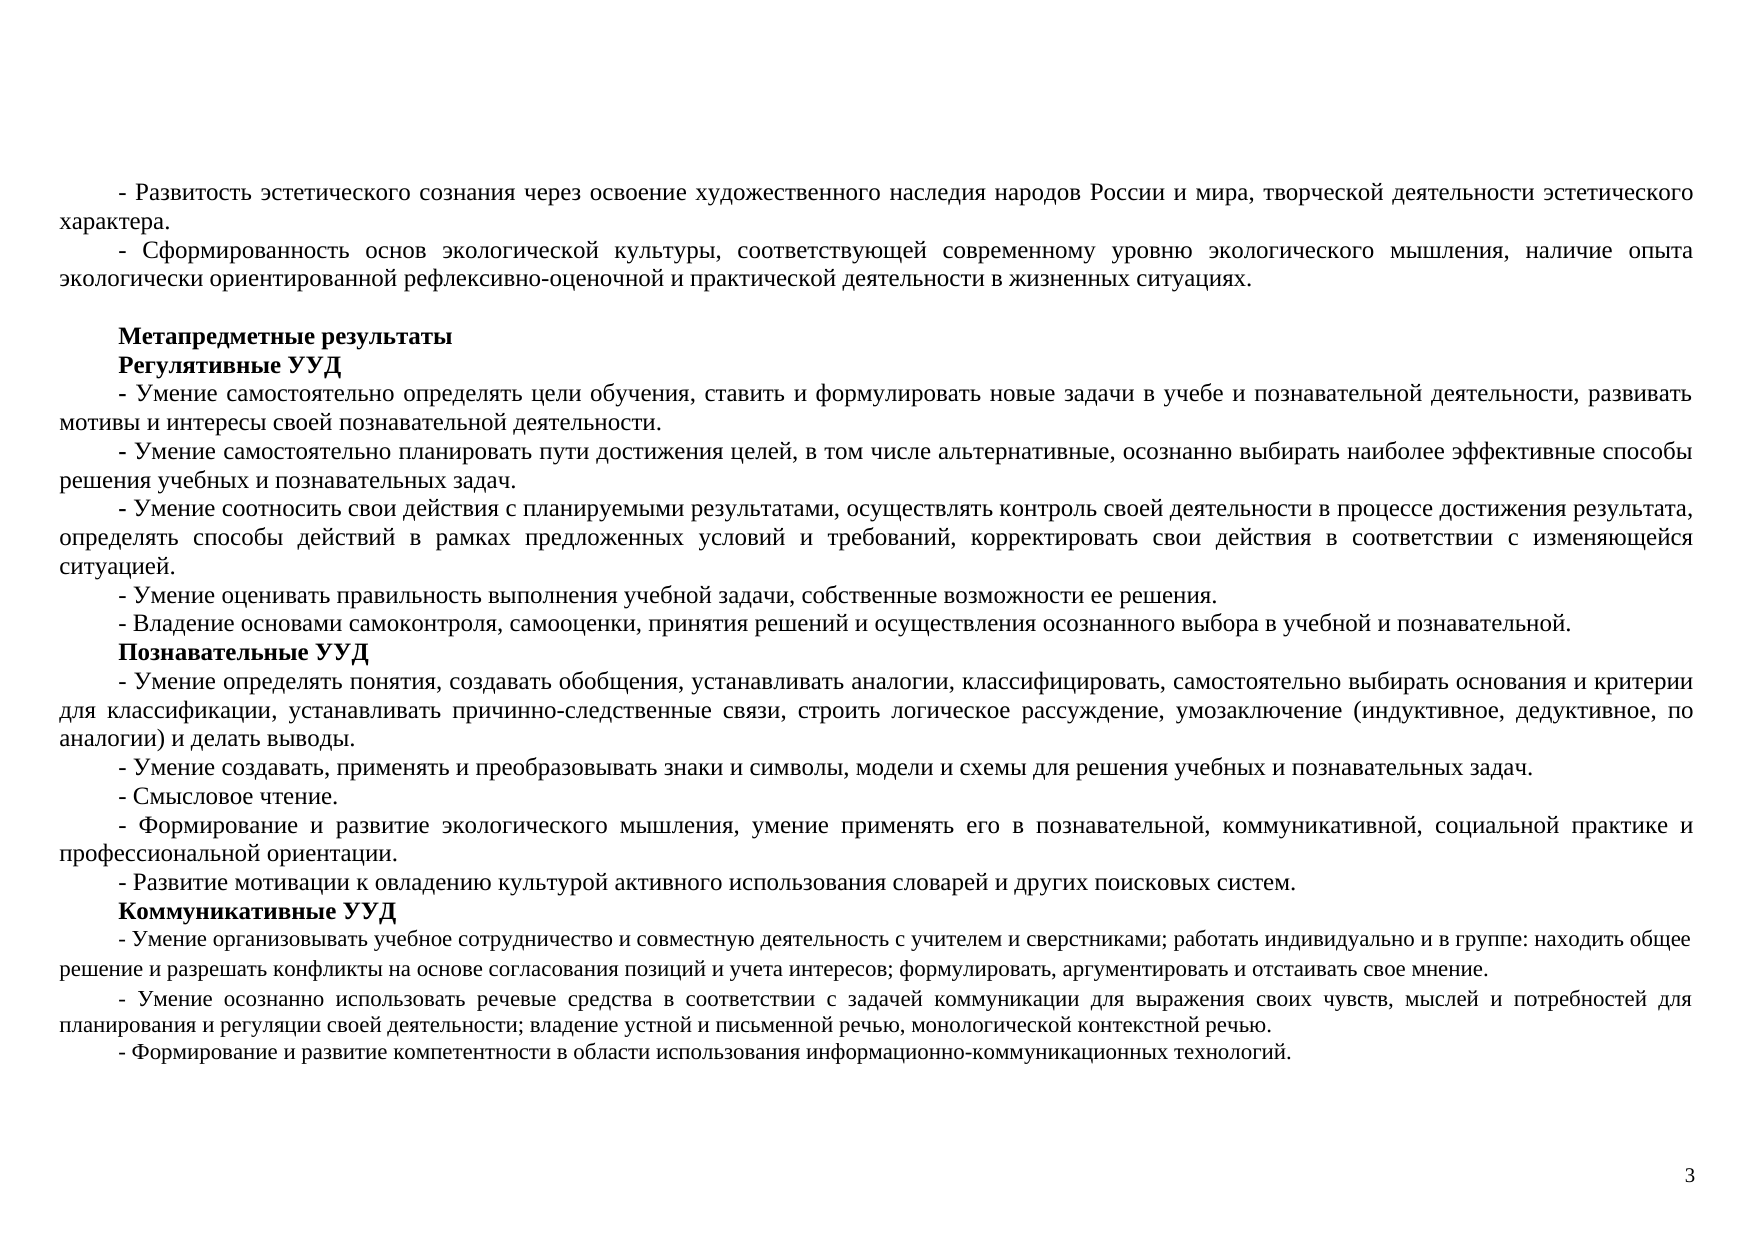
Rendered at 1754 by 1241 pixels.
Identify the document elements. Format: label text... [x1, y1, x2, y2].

text - Владение основами самоконтроля, самооценки, принятия решений и осуществления осознанного выбора в учебной и познавательной. [59, 608, 1695, 637]
text - Развитость эстетического сознания через освоение художественного наследия народов России и мира, творческой деятельности эстетического характера. [59, 177, 1695, 235]
list - Умение осознанно использовать речевые средства в соответствии с задачей коммуникации для выражения своих чувств, мыслей и потребностей для планирования и регуляции своей деятельности; владение устной и письменной речью, монологической контекстной речью. [59, 985, 1695, 1038]
text - Умение самостоятельно определять цели обучения, ставить и формулировать новые задачи в учебе и познавательной деятельности, развивать мотивы и интересы своей познавательной деятельности. [59, 378, 1695, 436]
text Регулятивные УУД [59, 350, 1695, 378]
text - Смысловое чтение. [59, 781, 1695, 810]
text Познавательные УУД [59, 637, 1695, 666]
text - Формирование и развитие экологического мышления, умение применять его в познавательной, коммуникативной, социальной практике и профессиональной ориентации. [59, 810, 1695, 867]
text - Развитие мотивации к овладению культурой активного использования словарей и других поисковых систем. [59, 867, 1695, 896]
text Метапредметные результаты [59, 321, 1695, 350]
text Коммуникативные УУД [59, 896, 1695, 925]
text - Умение создавать, применять и преобразовывать знаки и символы, модели и схемы для решения учебных и познавательных задач. [59, 752, 1695, 781]
text - Умение определять понятия, создавать обобщения, устанавливать аналогии, классифицировать, самостоятельно выбирать основания и критерии для классификации, устанавливать причинно-следственные связи, строить логическое рассуждение, умозаключение (индуктивное, дедуктивное, по аналогии) и делать выводы. [59, 666, 1695, 752]
list - Умение организовывать учебное сотрудничество и совместную деятельность с учителем и сверстниками; работать индивидуально и в группе: находить общее решение и разрешать конфликты на основе согласования позиций и учета интересов; формулировать, аргументировать и отстаивать свое мнение. [59, 925, 1695, 981]
text - Умение соотносить свои действия с планируемыми результатами, осуществлять контроль своей деятельности в процессе достижения результата, определять способы действий в рамках предложенных условий и требований, корректировать свои действия в соответствии с изменяющейся ситуацией. [59, 493, 1695, 580]
list - Формирование и развитие компетентности в области использования информационно-коммуникационных технологий. [59, 1038, 1695, 1064]
text - Сформированность основ экологической культуры, соответствующей современному уровню экологического мышления, наличие опыта экологически ориентированной рефлексивно-оценочной и практической деятельности в жизненных ситуациях. [59, 235, 1695, 292]
text - Умение оценивать правильность выполнения учебной задачи, собственные возможности ее решения. [59, 580, 1695, 608]
text - Умение самостоятельно планировать пути достижения целей, в том числе альтернативные, осознанно выбирать наиболее эффективные способы решения учебных и познавательных задач. [59, 436, 1695, 493]
